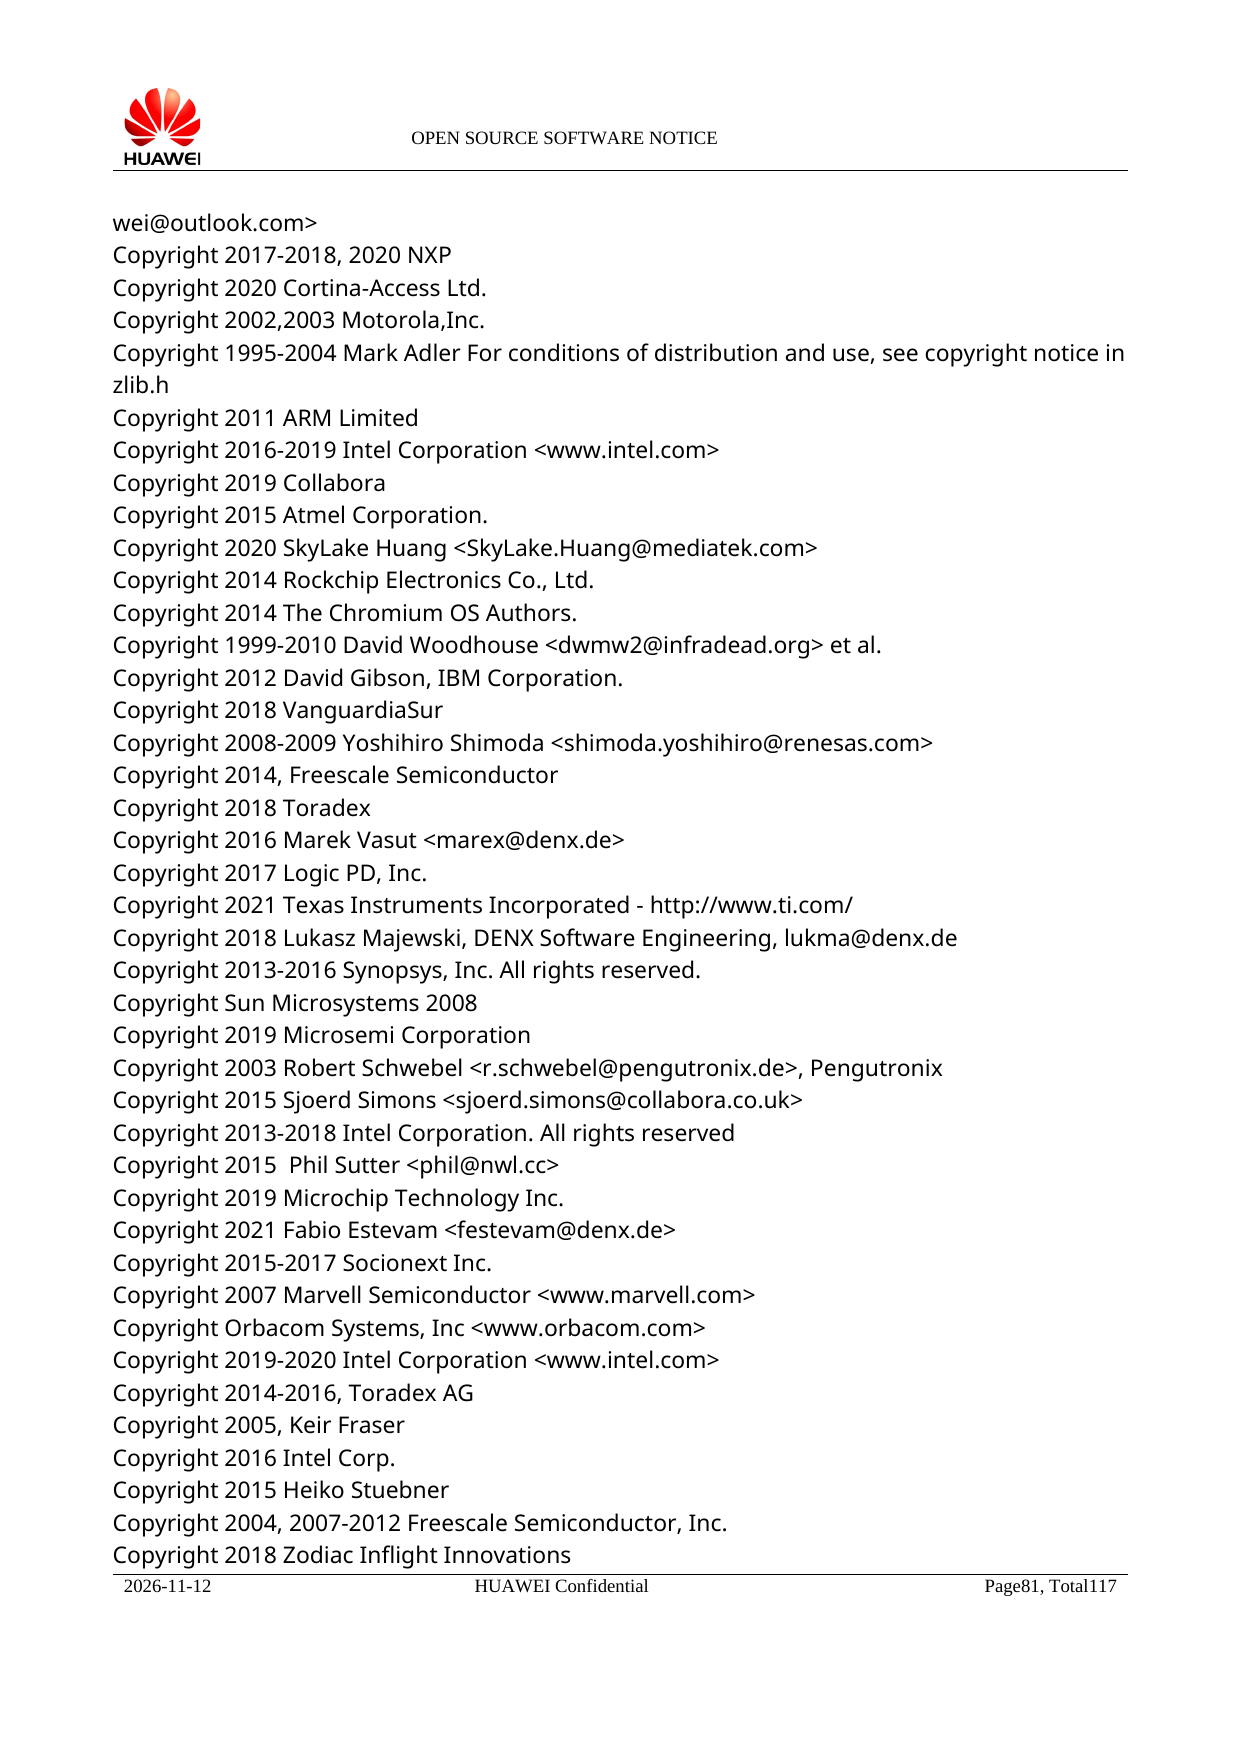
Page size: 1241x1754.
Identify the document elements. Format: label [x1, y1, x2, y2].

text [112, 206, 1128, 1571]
picture [124, 88, 201, 165]
